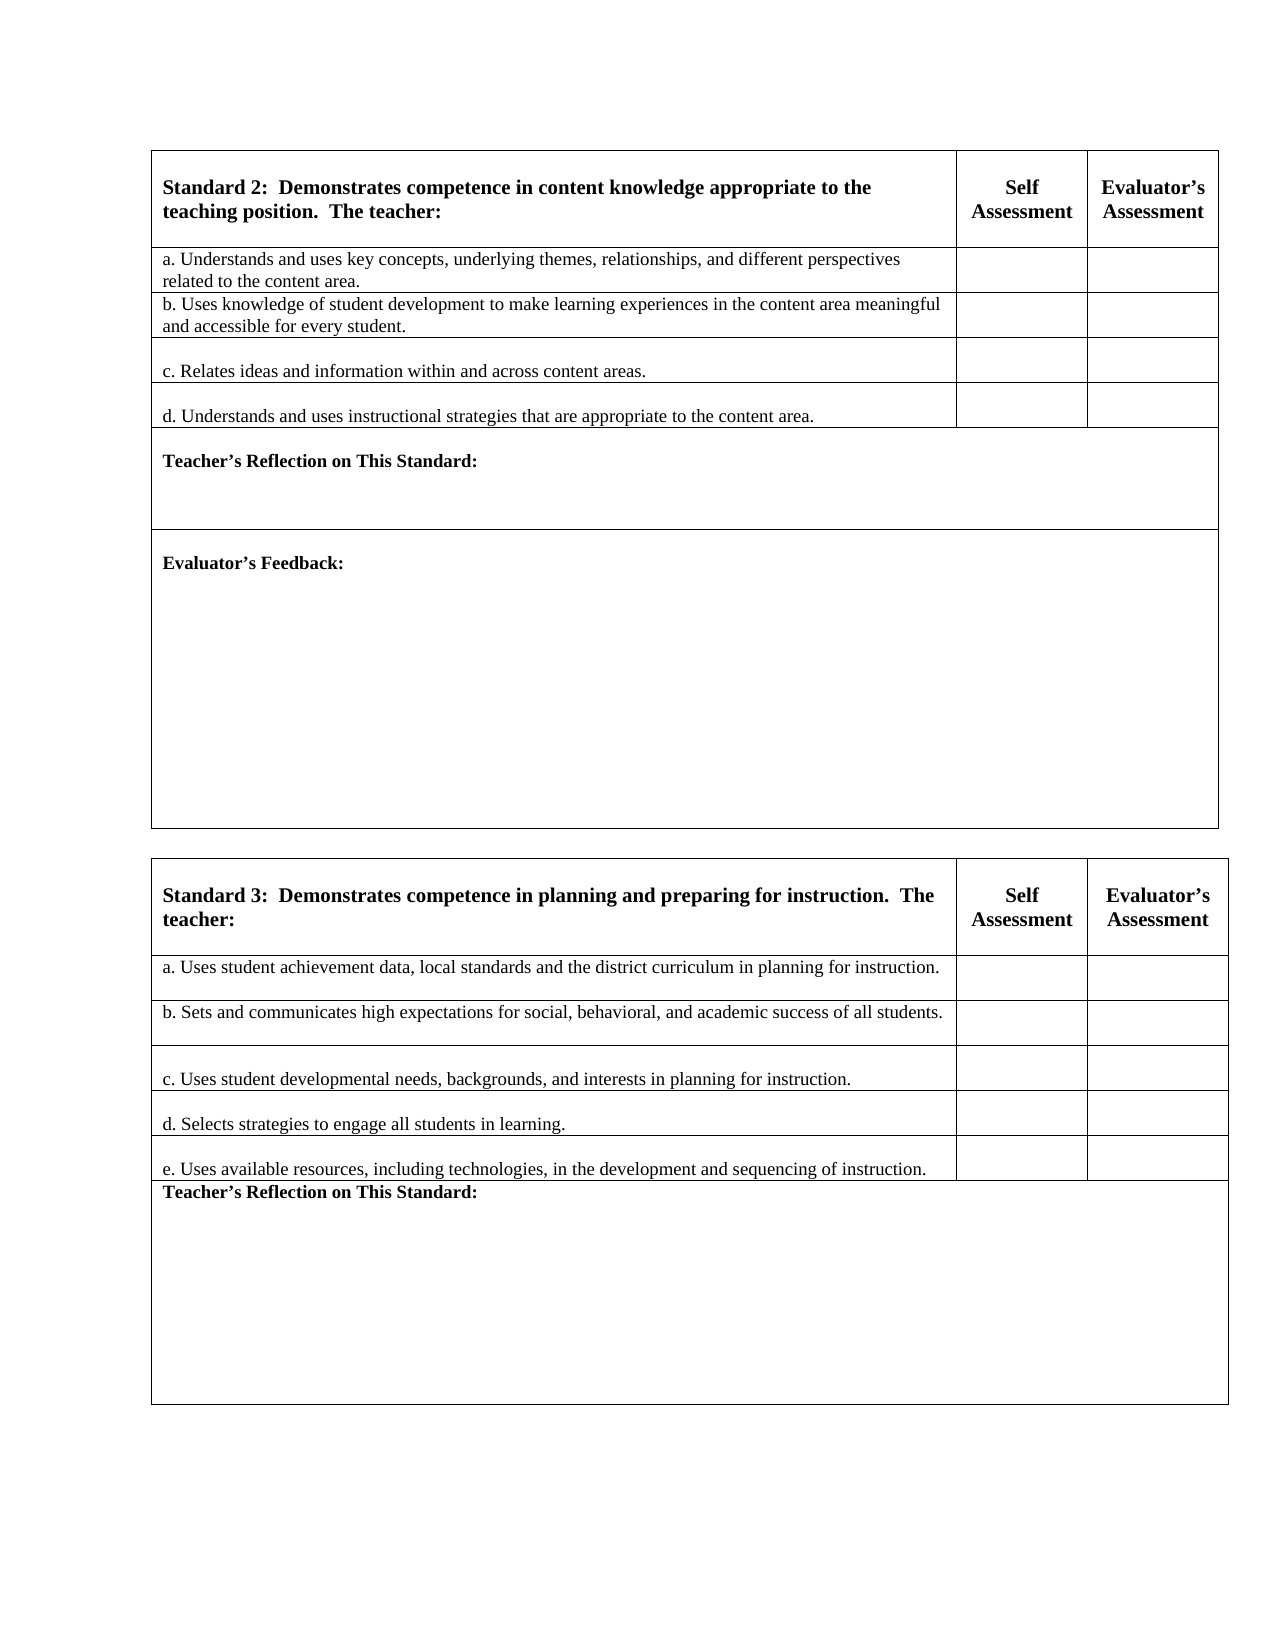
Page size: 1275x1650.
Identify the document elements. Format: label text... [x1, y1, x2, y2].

table_header Standard 3: Demonstrates competence in planning and preparing for instruction. The teacher: [152, 859, 956, 955]
table_header Standard 2: Demonstrates competence in content knowledge appropriate to the teaching position. The teacher: [152, 151, 956, 247]
table_header Self Assessment [957, 859, 1087, 955]
table_cell [1088, 1091, 1228, 1135]
table_cell [1088, 293, 1218, 337]
table_cell a. Uses student achievement data, local standards and the district curriculum in planning for instruction. [152, 956, 956, 1000]
table_cell e. Uses available resources, including technologies, in the development and sequencing of instruction. [152, 1136, 956, 1180]
table_cell [1088, 248, 1218, 292]
table_cell c. Relates ideas and information within and across content areas. [152, 338, 956, 382]
table_cell [957, 293, 1087, 337]
table_cell [957, 1046, 1087, 1090]
table_header Evaluator’s Assessment [1088, 151, 1218, 247]
table_cell Teacher’s Reflection on This Standard: [152, 428, 1218, 529]
table_cell a. Understands and uses key concepts, underlying themes, relationships, and different perspectives related to the content area. [152, 248, 956, 292]
table_cell [957, 383, 1087, 427]
table_cell Teacher’s Reflection on This Standard: [152, 1181, 1228, 1404]
table_cell [1088, 338, 1218, 382]
table_cell [957, 1136, 1087, 1180]
table_cell b. Uses knowledge of student development to make learning experiences in the content area meaningful and accessible for every student. [152, 293, 956, 337]
table_cell [1088, 1136, 1228, 1180]
table_cell [1088, 1001, 1228, 1045]
table_cell [957, 338, 1087, 382]
table_cell Evaluator’s Feedback: [152, 530, 1218, 828]
table_cell [1088, 1046, 1228, 1090]
table_cell [1088, 956, 1228, 1000]
table_cell [957, 1001, 1087, 1045]
table_cell [1088, 383, 1218, 427]
table_cell c. Uses student developmental needs, backgrounds, and interests in planning for instruction. [152, 1046, 956, 1090]
table_cell d. Selects strategies to engage all students in learning. [152, 1091, 956, 1135]
table_header Self Assessment [957, 151, 1087, 247]
table_cell b. Sets and communicates high expectations for social, behavioral, and academic success of all students. [152, 1001, 956, 1045]
table_cell [957, 1091, 1087, 1135]
table_cell [957, 956, 1087, 1000]
table_header Evaluator’s Assessment [1088, 859, 1228, 955]
table_cell d. Understands and uses instructional strategies that are appropriate to the content area. [152, 383, 956, 427]
table_cell [957, 248, 1087, 292]
